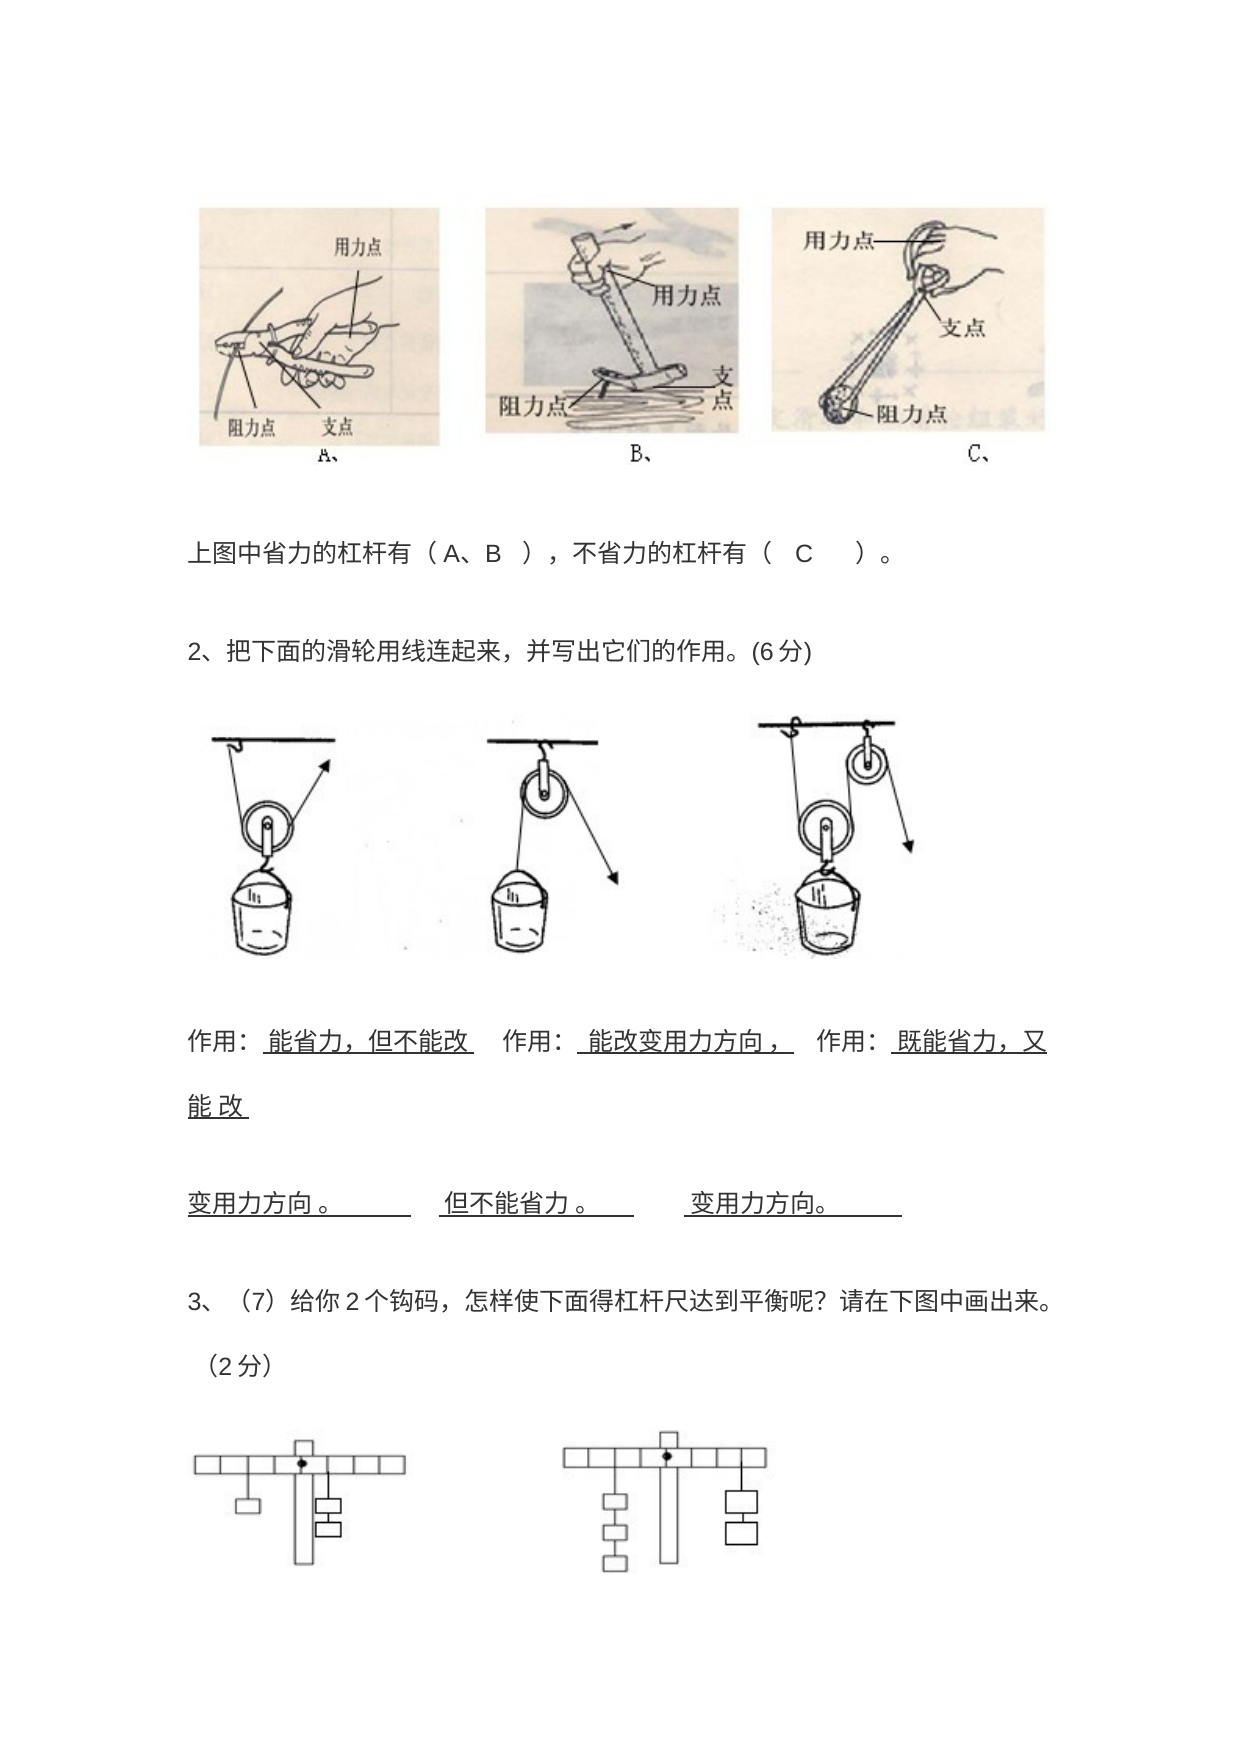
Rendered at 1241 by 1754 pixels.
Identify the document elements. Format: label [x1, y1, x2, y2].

text [187, 162, 1053, 1592]
picture [187, 714, 933, 959]
picture [187, 194, 1052, 465]
picture [187, 1429, 777, 1574]
